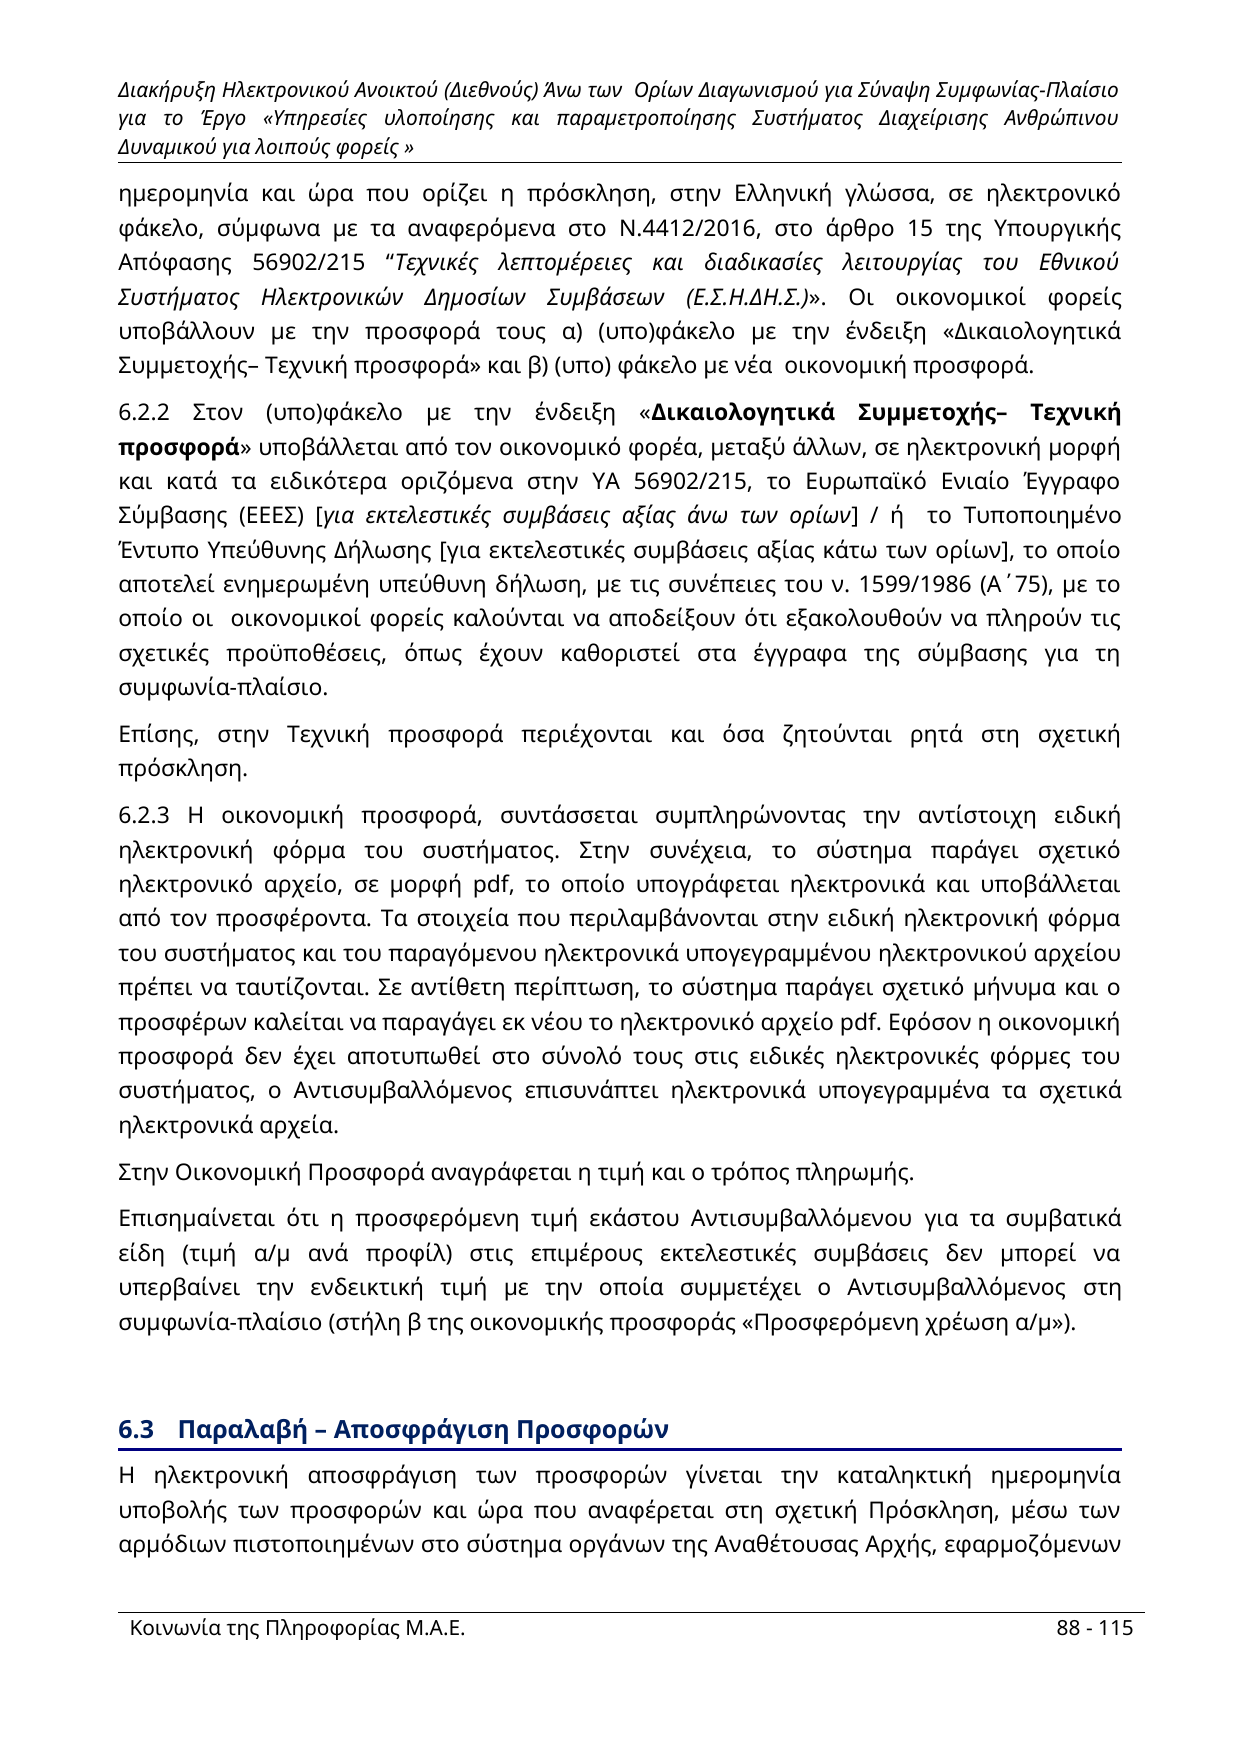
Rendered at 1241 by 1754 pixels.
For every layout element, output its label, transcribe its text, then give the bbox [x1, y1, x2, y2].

text 6.2.3 Η οικονομική προσφορά, συντάσσεται συμπληρώνοντας την αντίστοιχη ειδική ηλεκτρονική φόρμα του συστήματος. Στην συνέχεια, το σύστημα παράγει σχετικό ηλεκτρονικό αρχείο, σε μορφή pdf, το οποίο υπογράφεται ηλεκτρονικά και υποβάλλεται από τον προσφέροντα. Τα στοιχεία που περιλαμβάνονται στην ειδική ηλεκτρονική φόρμα του συστήματος και του παραγόμενου ηλεκτρονικά υπογεγραμμένου ηλεκτρονικού αρχείου πρέπει να ταυτίζονται. Σε αντίθετη περίπτωση, το σύστημα παράγει σχετικό μήνυμα και ο προσφέρων καλείται να παραγάγει εκ νέου το ηλεκτρονικό αρχείο pdf. Εφόσον η οικονομική προσφορά δεν έχει αποτυπωθεί στο σύνολό τους στις ειδικές ηλεκτρονικές φόρμες του συστήματος, ο Αντισυμβαλλόμενος επισυνάπτει ηλεκτρονικά υπογεγραμμένα τα σχετικά ηλεκτρονικά αρχεία. [118, 799, 1122, 1140]
text 6.2.2 Στον (υπο)φάκελο με την ένδειξη «Δικαιολογητικά Συμμετοχής– Τεχνική προσφορά» υποβάλλεται από τον οικονομικό φορέα, μεταξύ άλλων, σε ηλεκτρονική μορφή και κατά τα ειδικότερα οριζόμενα στην ΥΑ 56902/215, το Ευρωπαϊκό Ενιαίο Έγγραφο Σύμβασης (ΕΕΕΣ) [για εκτελεστικές συμβάσεις αξίας άνω των ορίων] / ή το Τυποποιημένο Έντυπο Υπεύθυνης Δήλωσης [για εκτελεστικές συμβάσεις αξίας κάτω των ορίων], το οποίο αποτελεί ενημερωμένη υπεύθυνη δήλωση, με τις συνέπειες του ν. 1599/1986 (Α΄75), με το οποίο οι οικονομικοί φορείς καλούνται να αποδείξουν ότι εξακολουθούν να πληρούν τις σχετικές προϋποθέσεις, όπως έχουν καθοριστεί στα έγγραφα της σύμβασης για τη συμφωνία-πλαίσιο. [118, 396, 1122, 702]
text Επίσης, στην Τεχνική προσφορά περιέχονται και όσα ζητούνται ρητά στη σχετική πρόσκληση. [118, 718, 1122, 783]
subtitle Παραλαβή – Αποσφράγιση Προσφορών [118, 1412, 1122, 1448]
text Στην Οικονομική Προσφορά αναγράφεται η τιμή και ο τρόπος πληρωμής. [118, 1155, 1122, 1187]
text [118, 177, 1122, 380]
text Επισημαίνεται ότι η προσφερόμενη τιμή εκάστου Αντισυμβαλλόμενου για τα συμβατικά είδη (τιμή α/μ ανά προφίλ) στις επιμέρους εκτελεστικές συμβάσεις δεν μπορεί να υπερβαίνει την ενδεικτική τιμή με την οποία συμμετέχει ο Αντισυμβαλλόμενος στη συμφωνία-πλαίσιο (στήλη β της οικονομικής προσφοράς «Προσφερόμενη χρέωση α/μ»). [118, 1202, 1122, 1337]
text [118, 1459, 1122, 1559]
